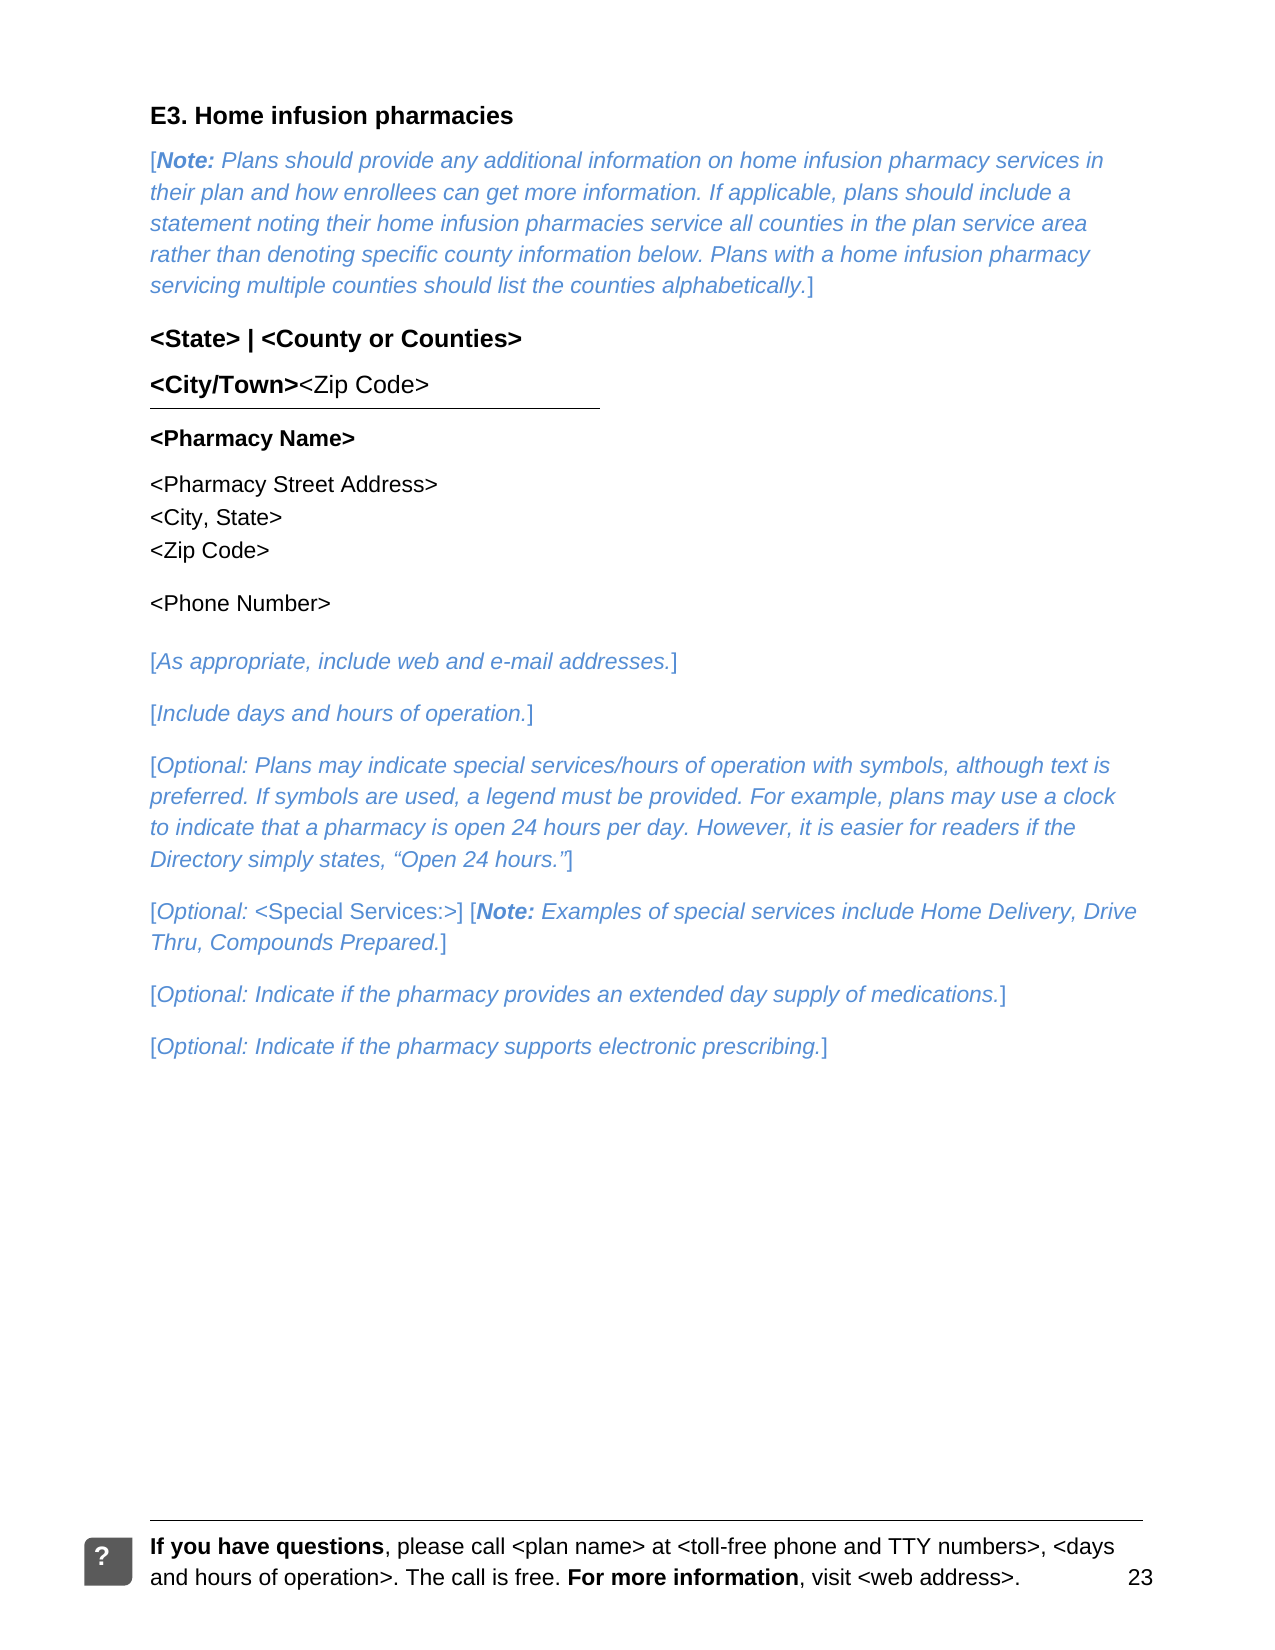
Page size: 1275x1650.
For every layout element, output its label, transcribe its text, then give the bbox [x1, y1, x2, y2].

text <Pharmacy Street Address> <City, State> <Zip Code> [150, 466, 1143, 566]
text <Phone Number> [150, 584, 1143, 618]
text <State> | <County or Counties> [150, 321, 1143, 354]
subtitle E3. Home infusion pharmacies [150, 98, 1068, 131]
text [Optional: Indicate if the pharmacy provides an extended day supply of medications.] [150, 977, 1143, 1009]
text [As appropriate, include web and e-mail addresses.] [150, 644, 1143, 675]
text [Include days and hours of operation.] [150, 696, 1143, 727]
text [Note: Plans should provide any additional information on home infusion pharmacy services in their plan and how enrollees can get more information. If applicable, plans should include a statement noting their home infusion pharmacies service all counties in the plan service area rather than denoting specific county information below. Plans with a home infusion pharmacy servicing multiple counties should list the counties alphabetically.] [150, 144, 1143, 300]
text [Optional: Plans may indicate special services/hours of operation with symbols, although text is preferred. If symbols are used, a legend must be provided. For example, plans may use a clock to indicate that a pharmacy is open 24 hours per day. However, it is easier for readers if the Directory simply states, “Open 24 hours.”] [150, 748, 1143, 873]
text [Optional: Indicate if the pharmacy supports electronic prescribing.] [150, 1029, 1143, 1061]
text [Optional: <Special Services:>] [Note: Examples of special services include Home Delivery, Drive Thru, Compounds Prepared.] [150, 894, 1143, 957]
text <Pharmacy Name> [150, 422, 1143, 453]
text <City/Town><Zip Code> [150, 367, 600, 408]
